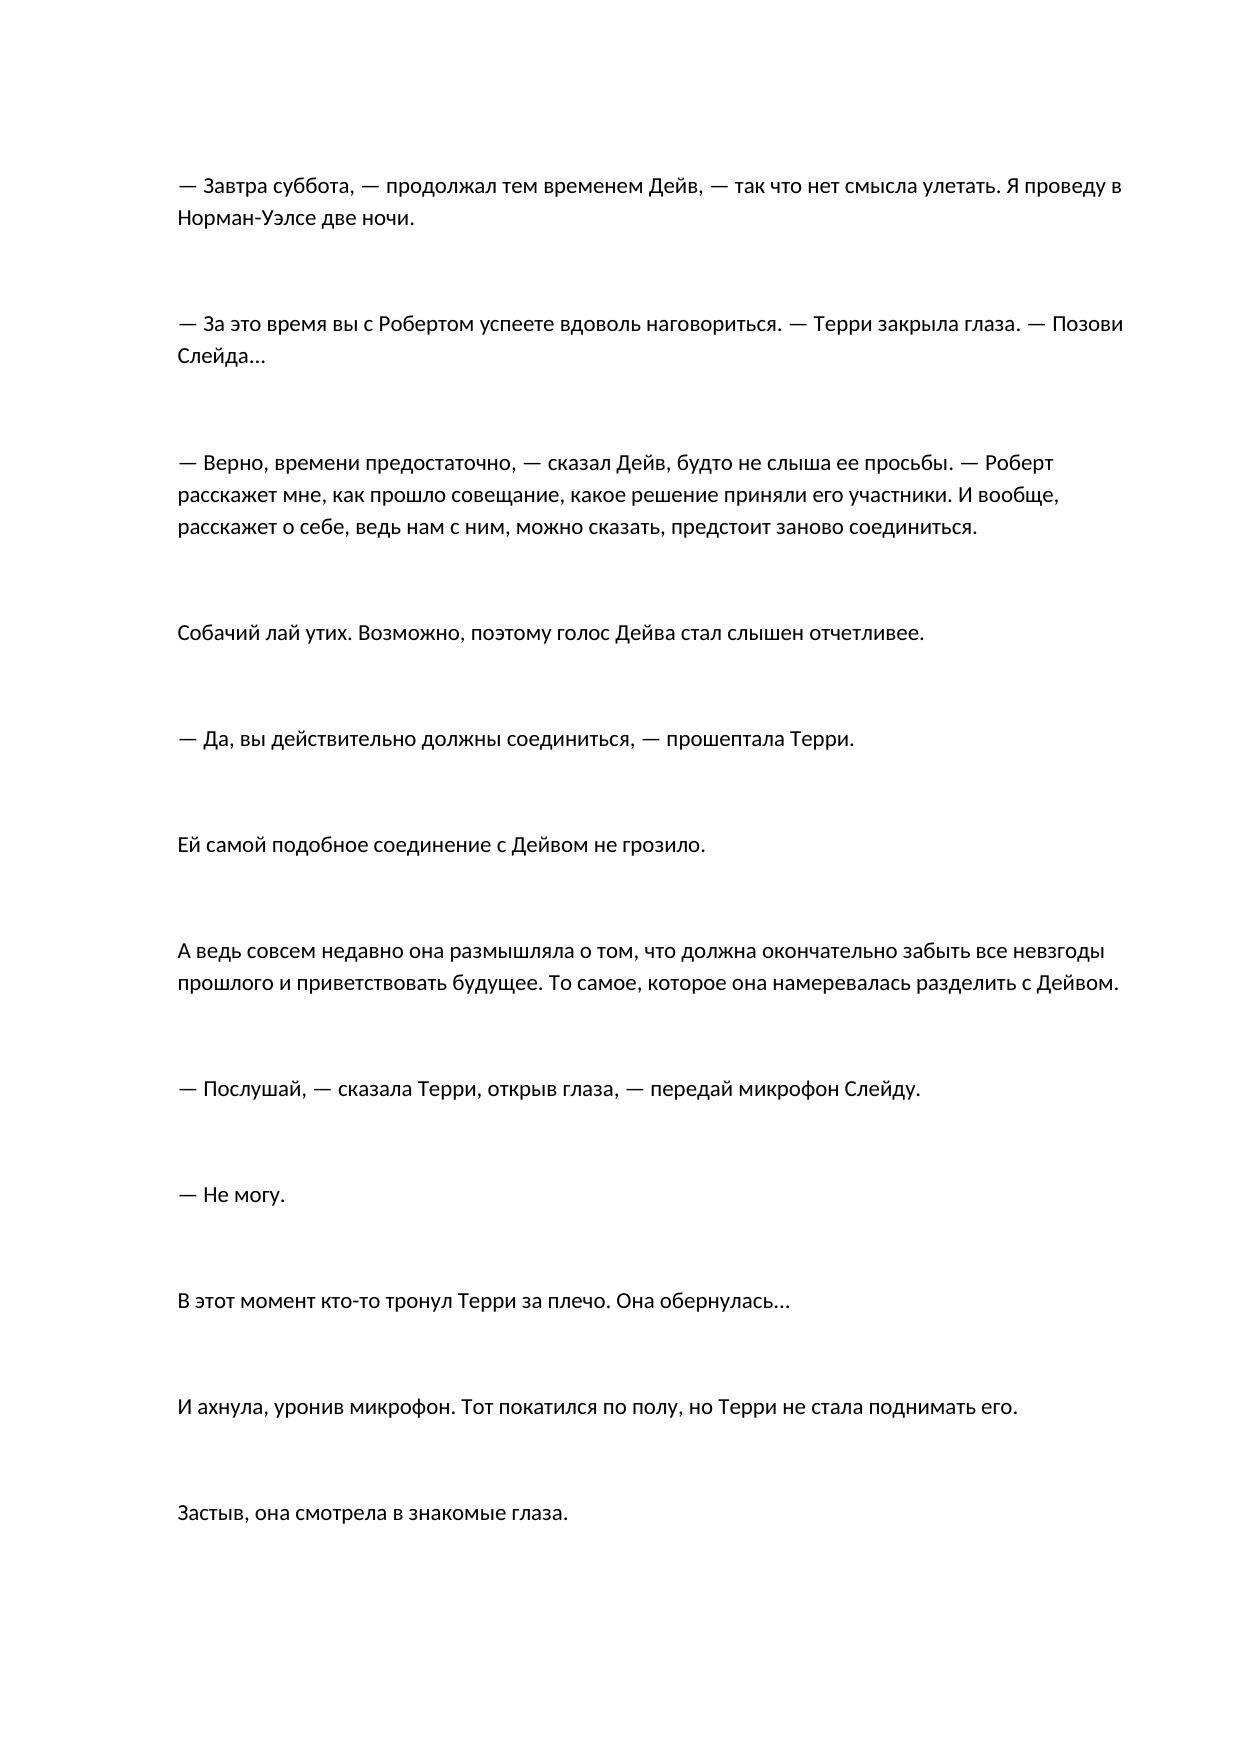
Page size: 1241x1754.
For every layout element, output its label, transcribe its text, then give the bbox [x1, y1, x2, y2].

text Собачий лай утих. Возможно, поэтому голос Дейва стал слышен отчетливее. [177, 618, 1152, 646]
text — За это время вы с Робертом успеете вдоволь наговориться. — Терри закрыла глаза. — Позови Слейда... [177, 309, 1152, 369]
text И ахнула, уронив микрофон. Тот покатился по полу, но Терри не стала поднимать его. [177, 1392, 1152, 1421]
text — Верно, времени предостаточно, — сказал Дейв, будто не слыша ее просьбы. — Роберт расскажет мне, как прошло совещание, какое решение приняли его участники. И вообще, расскажет о себе, ведь нам с ним, можно сказать, предстоит заново соединиться. [177, 448, 1152, 540]
text Ей самой подобное соединение с Дейвом не грозило. [177, 830, 1152, 858]
text — Не могу. [177, 1180, 1152, 1208]
text — Послушай, — сказала Терри, открыв глаза, — передай микрофон Слейду. [177, 1074, 1152, 1102]
text В этот момент кто-то тронул Терри за плечо. Она обернулась... [177, 1286, 1152, 1314]
text — Завтра суббота, — продолжал тем временем Дейв, — так что нет смысла улетать. Я проведу в Норман-Уэлсе две ночи. [177, 171, 1152, 231]
text Застыв, она смотрела в знакомые глаза. [177, 1498, 1152, 1527]
text — Да, вы действительно должны соединиться, — прошептала Терри. [177, 724, 1152, 752]
text А ведь совсем недавно она размышляла о том, что должна окончательно забыть все невзгоды прошлого и приветствовать будущее. То самое, которое она намеревалась разделить с Дейвом. [177, 936, 1152, 996]
